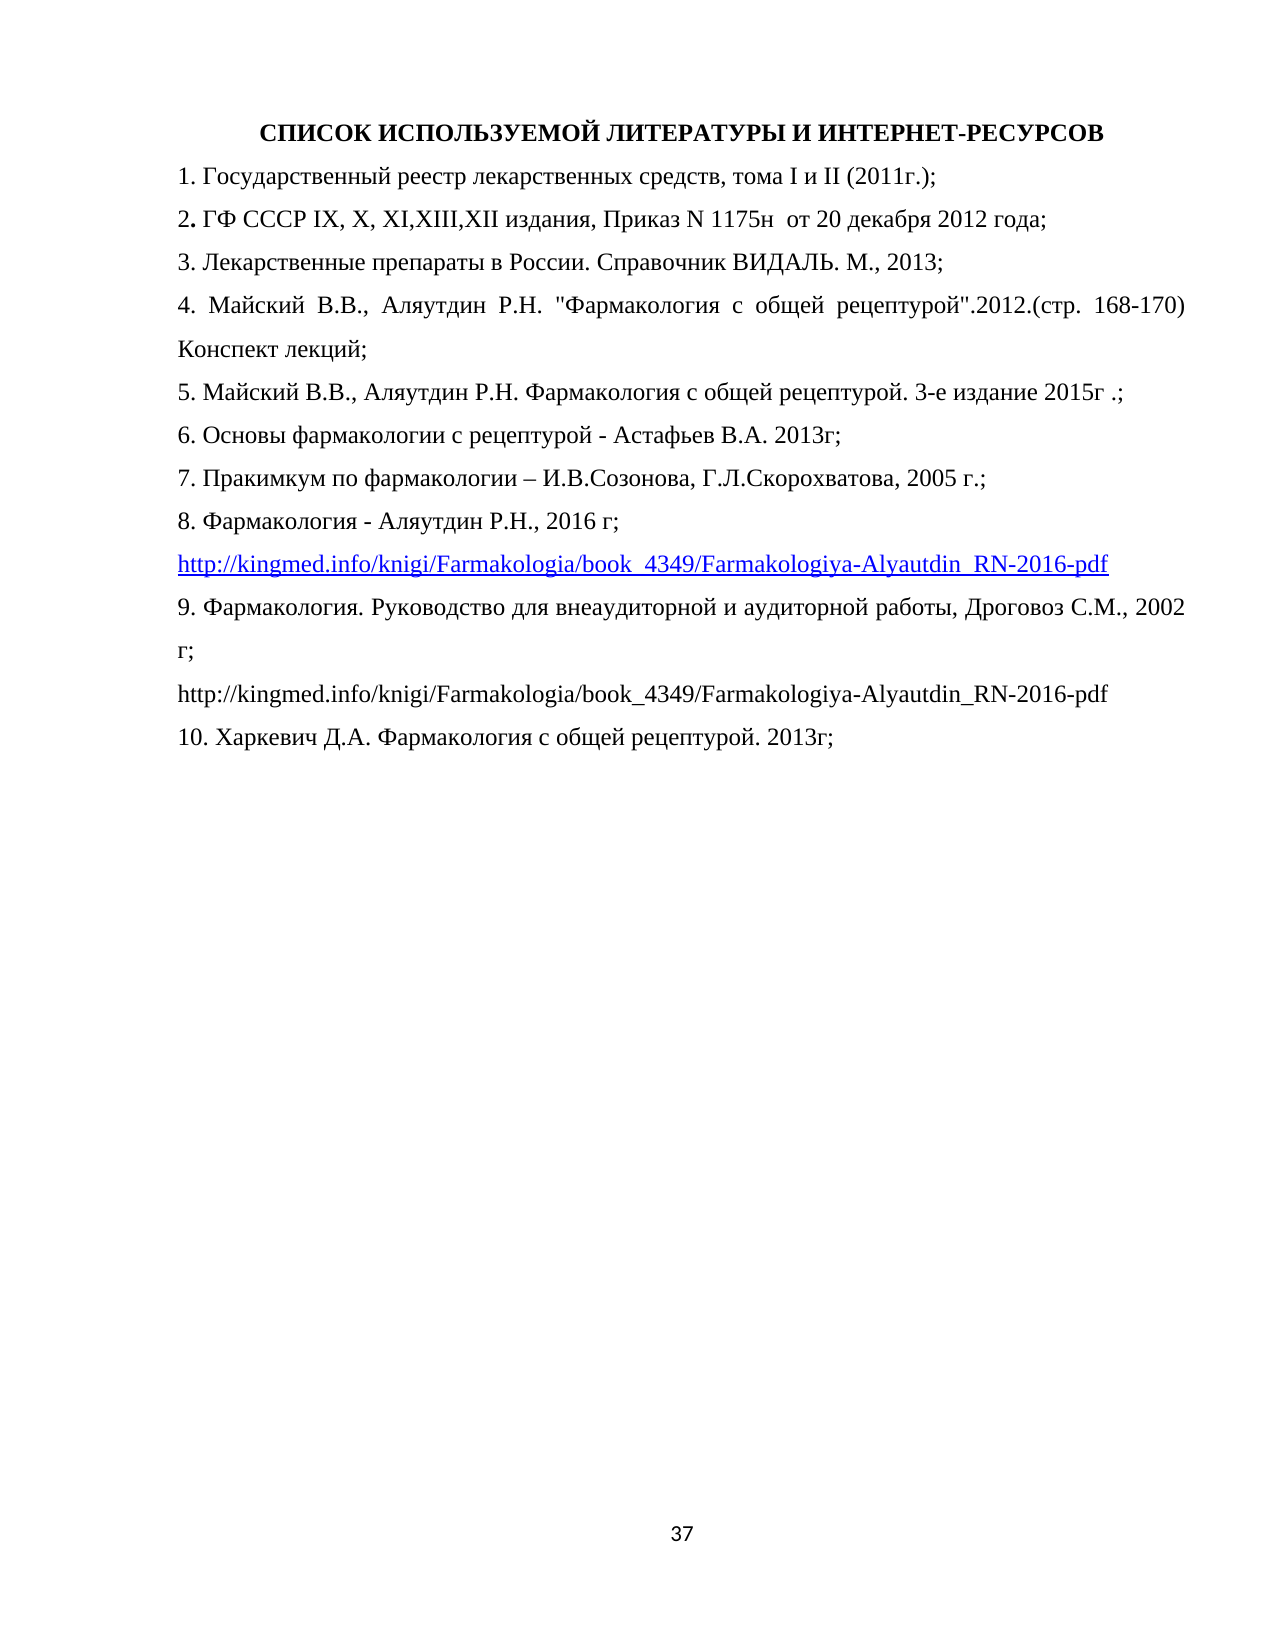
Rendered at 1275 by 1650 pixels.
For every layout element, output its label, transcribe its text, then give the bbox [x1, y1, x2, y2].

text 9. Фармакология. Руководство для внеаудиторной и аудиторной работы, Дроговоз С.М., 2002 г; [177, 592, 1186, 664]
text 4. Майский В.В., Аляутдин Р.Н. "Фармакология с общей рецептурой".2012.(стр. 168-170) Конспект лекций; [177, 291, 1186, 362]
text 7. Пракимкум по фармакологии – И.В.Созонова, Г.Л.Скорохватова, 2005 г.; [177, 463, 1186, 492]
text 2. ГФ СССР IХ, Х, ХI,XIII,XII издания, Приказ N 1175н от 20 декабря 2012 года; [177, 204, 1186, 233]
text 8. Фармакология - Аляутдин Р.Н., 2016 г; [177, 506, 1186, 535]
text http://kingmed.info/knigi/Farmakologia/book_4349/Farmakologiya-Alyautdin_RN-2016-pdf [177, 549, 1186, 578]
text 3. Лекарственные препараты в России. Справочник ВИДАЛЬ. М., 2013; [177, 247, 1186, 276]
text СПИСОК ИСПОЛЬЗУЕМОЙ ЛИТЕРАТУРЫ И ИНТЕРНЕТ-РЕСУРСОВ [177, 118, 1186, 147]
text 5. Майский В.В., Аляутдин Р.Н. Фармакология с общей рецептурой. 3-е издание 2015г .; [177, 377, 1186, 406]
text 10. Харкевич Д.А. Фармакология с общей рецептурой. 2013г; [177, 722, 1186, 751]
text http://kingmed.info/knigi/Farmakologia/book_4349/Farmakologiya-Alyautdin_RN-2016-pdf [177, 679, 1186, 707]
text 1. Государственный реестр лекарственных средств, тома I и II (2011г.); [177, 161, 1186, 190]
text 6. Основы фармакологии с рецептурой - Астафьев В.А. 2013г; [177, 420, 1186, 449]
